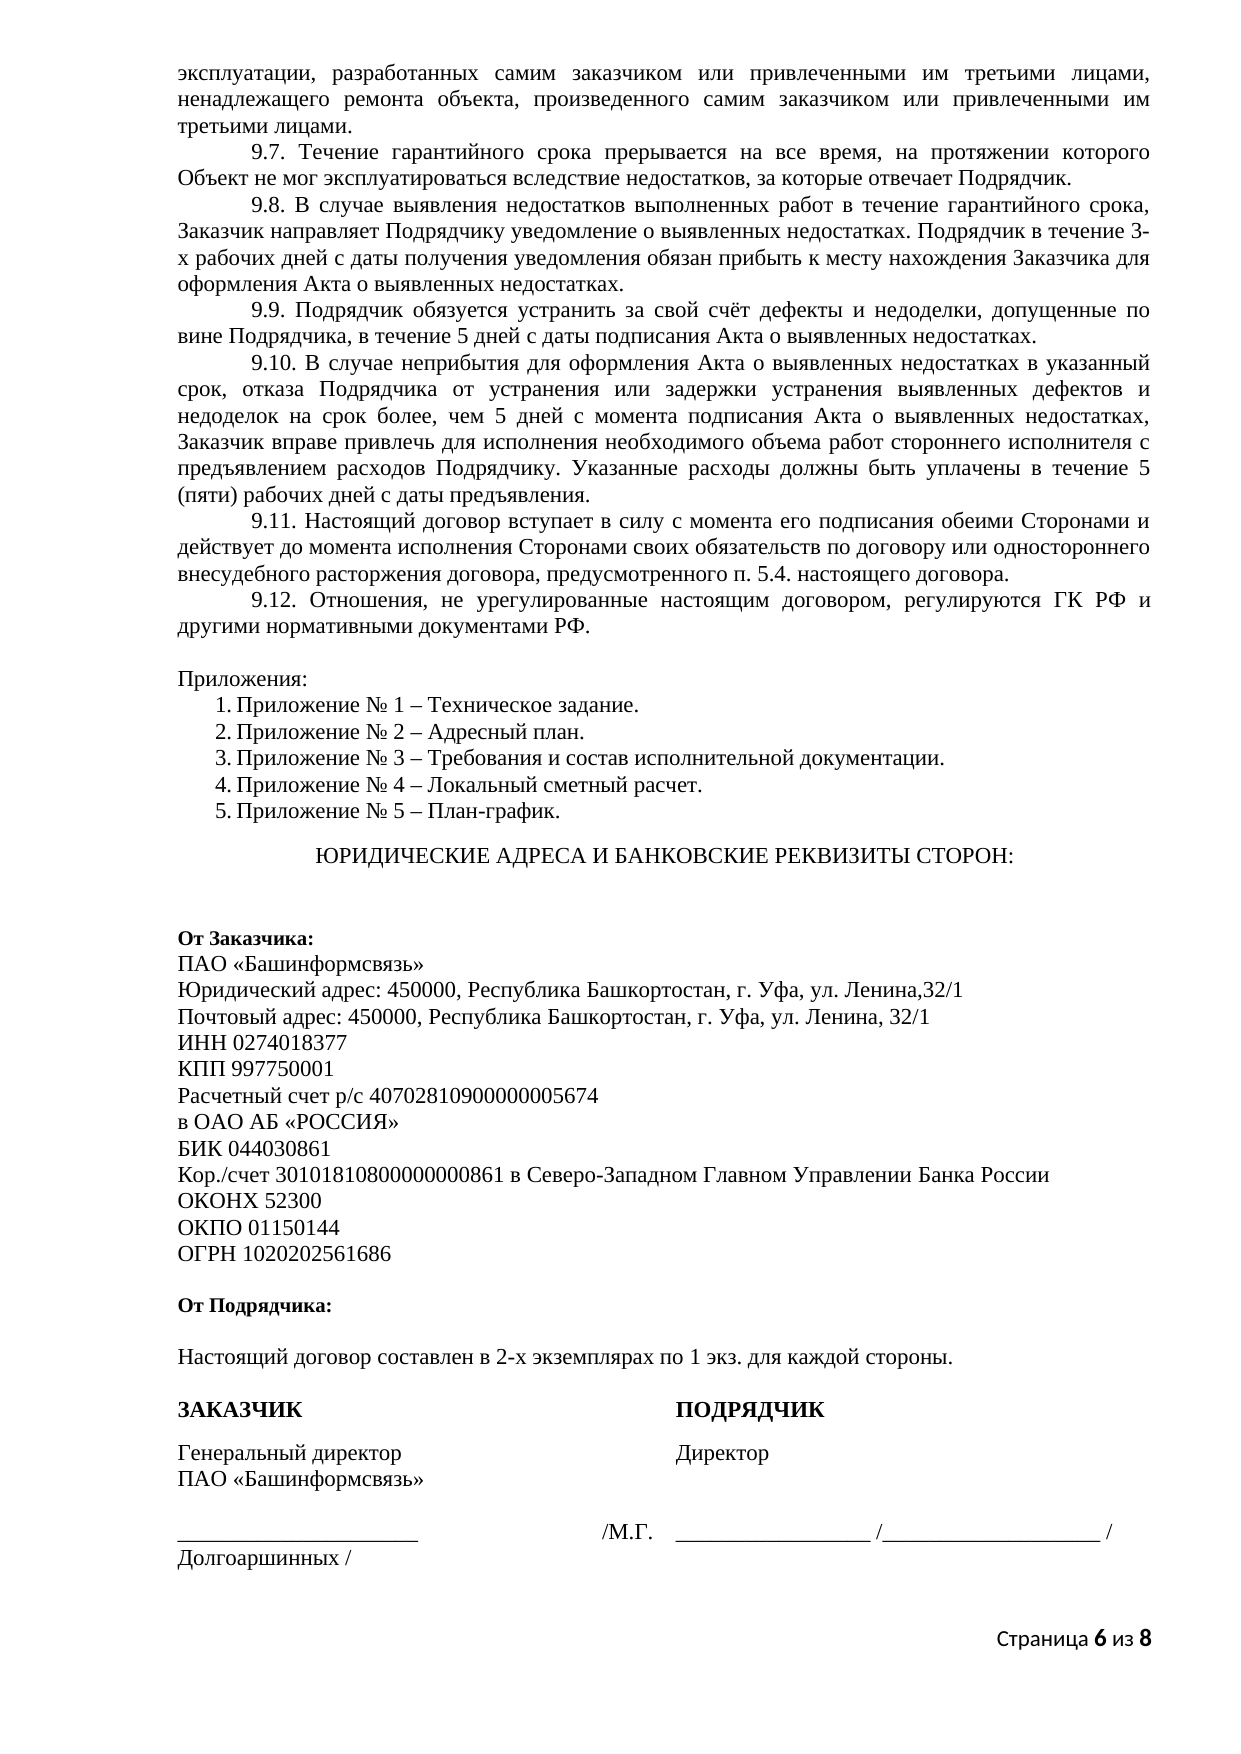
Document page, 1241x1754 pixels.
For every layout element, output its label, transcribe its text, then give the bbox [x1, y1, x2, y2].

table_cell Директор _________________ /___________________ / [664, 1439, 1181, 1571]
text ОКПО 01150144 [177, 1214, 1152, 1240]
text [177, 59, 1152, 138]
list 9.9. Подрядчик обязуется устранить за свой счёт дефекты и недоделки, допущенные по вине Подрядчика, в течение 5 дней с даты подписания Акта о выявленных недостатках. [177, 296, 1152, 349]
text ЮРИДИЧЕСКИЕ АДРЕСА И БАНКОВСКИЕ РЕКВИЗИТЫ СТОРОН: [177, 842, 1152, 868]
text 9.10. В случае неприбытия для оформления Акта о выявленных недостатках в указанный срок, отказа Подрядчика от устранения или задержки устранения выявленных дефектов и недоделок на срок более, чем 5 дней с момента подписания Акта о выявленных недостатках, Заказчик вправе привлечь для исполнения необходимого объема работ стороннего исполнителя с предъявлением расходов Подрядчику. Указанные расходы должны быть уплачены в течение 5 (пяти) рабочих дней с даты предъявления. [177, 349, 1152, 507]
text Юридический адрес: 450000, Республика Башкортостан, г. Уфа, ул. Ленина,32/1 [177, 976, 1152, 1003]
text БИК 044030861 [177, 1134, 1152, 1161]
text 9.11. Настоящий договор вступает в силу с момента его подписания обеими Сторонами и действует до момента исполнения Сторонами своих обязательств по договору или одностороннего внесудебного расторжения договора, предусмотренного п. 5.4. настоящего договора. [177, 507, 1152, 586]
text От Подрядчика: [177, 1293, 1152, 1317]
text ПАО «Башинформсвязь» [177, 950, 1152, 976]
list 9.8. В случае выявления недостатков выполненных работ в течение гарантийного срока, Заказчик направляет Подрядчику уведомление о выявленных недостатках. Подрядчик в течение 3-х рабочих дней с даты получения уведомления обязан прибыть к месту нахождения Заказчика для оформления Акта о выявленных недостатках. [177, 191, 1152, 296]
list Приложение № 5 – План-график. [215, 797, 1152, 823]
table_header ЗАКАЗЧИК [166, 1396, 664, 1439]
text 9.7. Течение гарантийного срока прерывается на все время, на протяжении которого Объект не мог эксплуатироваться вследствие недостатков, за которые отвечает Подрядчик. [177, 138, 1152, 191]
text Кор./счет 30101810800000000861 в Северо-Западном Главном Управлении Банка России [177, 1161, 1152, 1187]
list Приложение № 3 – Требования и состав исполнительной документации. [215, 744, 1152, 771]
text КПП 997750001 [177, 1056, 1152, 1082]
list Приложение № 4 – Локальный сметный расчет. [215, 771, 1152, 797]
text От Заказчика: [177, 926, 1152, 950]
text ОГРН 1020202561686 [177, 1240, 1152, 1266]
text Почтовый адрес: 450000, Республика Башкортостан, г. Уфа, ул. Ленина, 32/1 [177, 1003, 1152, 1029]
list Приложение № 1 – Техническое задание. [215, 692, 1152, 718]
text Приложения: [177, 665, 1152, 692]
text ОКОНХ 52300 [177, 1187, 1152, 1214]
table_cell Генеральный директор ПАО «Башинформсвязь» _____________________ /М.Г. Долгоаршинных / [166, 1439, 664, 1571]
text в ОАО АБ «РОССИЯ» [177, 1108, 1152, 1134]
text Настоящий договор составлен в 2-х экземплярах по 1 экз. для каждой стороны. [177, 1343, 1152, 1369]
table_header ПОДРЯДЧИК [664, 1396, 1181, 1439]
text 9.12. Отношения, не урегулированные настоящим договором, регулируются ГК РФ и другими нормативными документами РФ. [177, 586, 1152, 639]
text ИНН 0274018377 [177, 1029, 1152, 1056]
text Расчетный счет р/с 40702810900000005674 [177, 1082, 1152, 1108]
list Приложение № 2 – Адресный план. [215, 718, 1152, 744]
